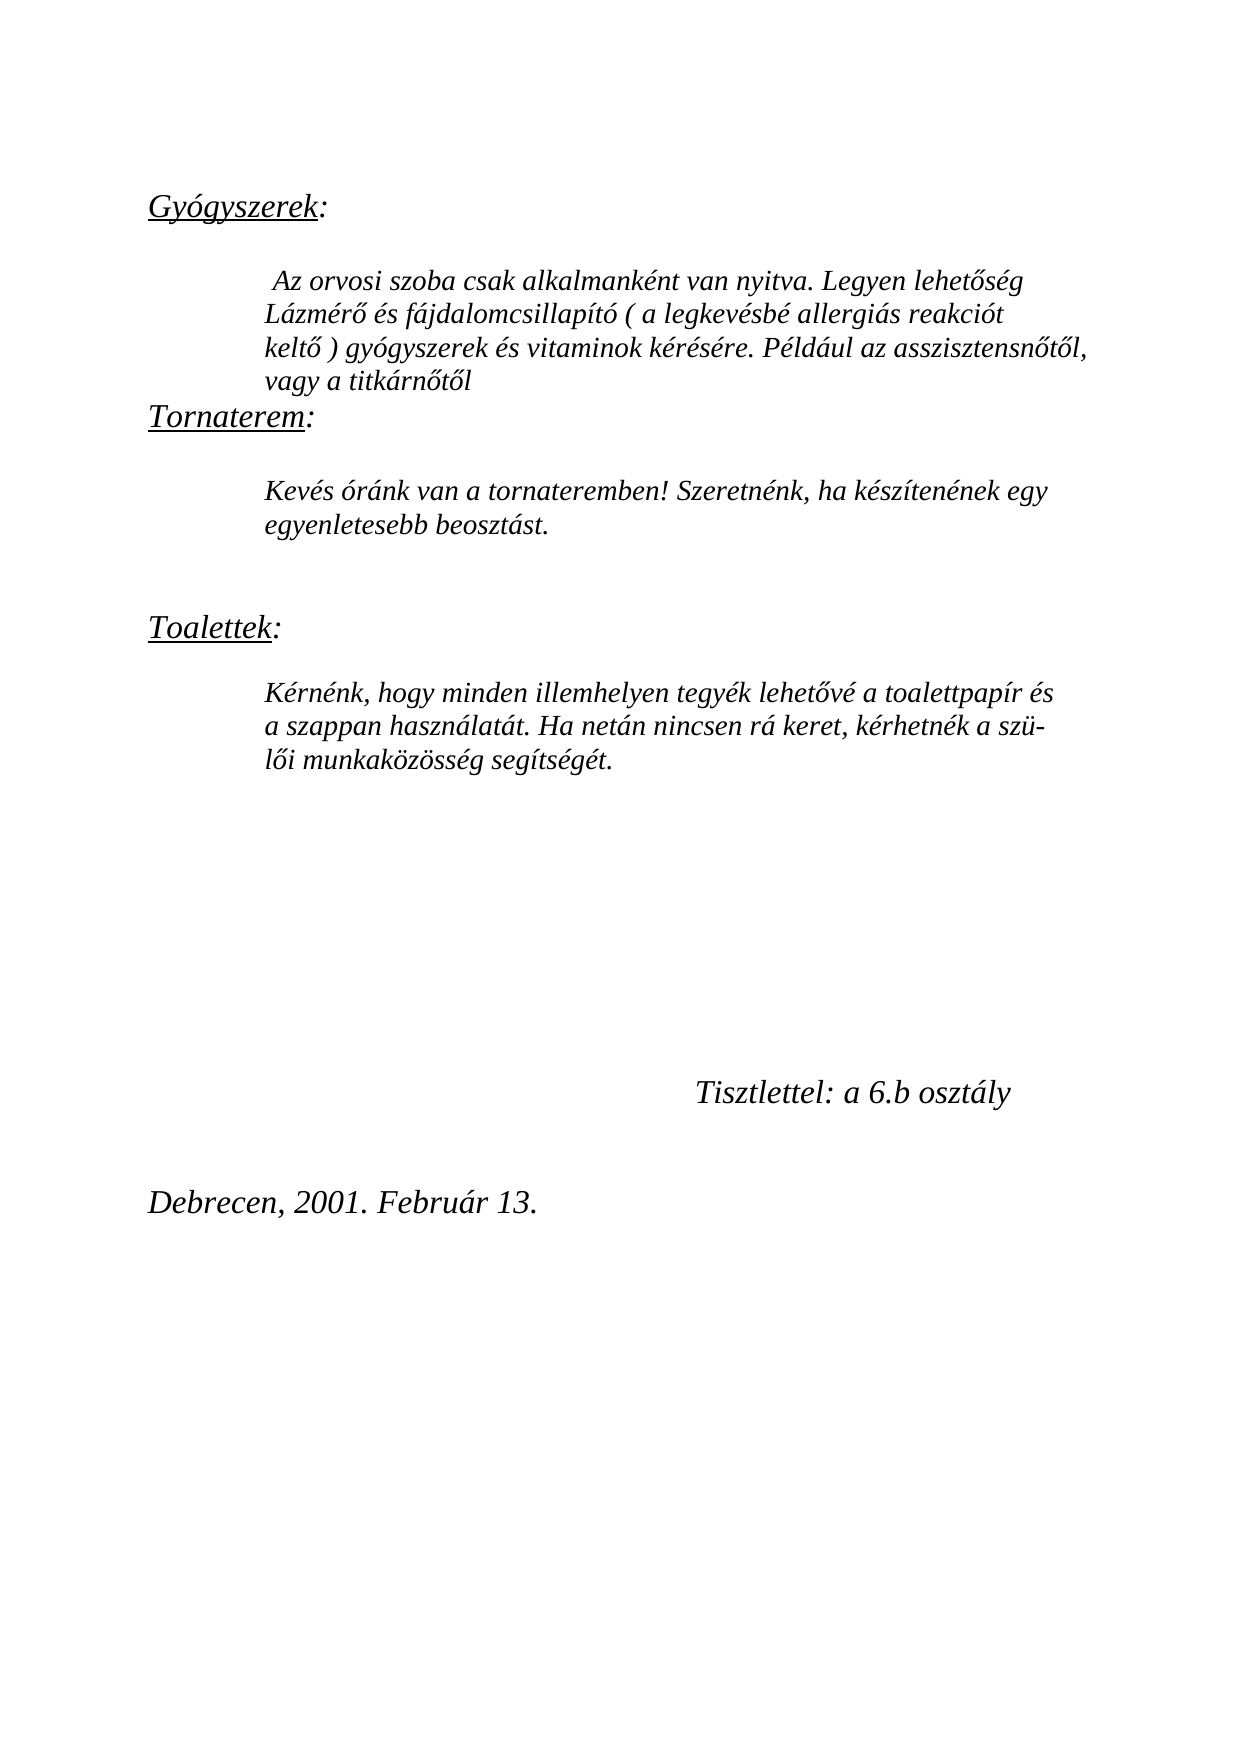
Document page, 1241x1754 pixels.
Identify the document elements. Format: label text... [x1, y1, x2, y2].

text Gyógyszerek: [148, 186, 1093, 224]
text keltő ) gyógyszerek és vitaminok kérésére. Például az asszisztensnőtől, [148, 330, 1093, 363]
text vagy a titkárnőtől [148, 363, 1093, 397]
text Tisztlettel: a 6.b osztály [148, 1072, 1093, 1111]
text Lázmérő és fájdalomcsillapító ( a legkevésbé allergiás reakciót [148, 296, 1093, 330]
text Toalettek: [148, 608, 1093, 646]
text Debrecen, 2001. Február 13. [148, 1183, 1093, 1221]
subtitle Kevés óránk van a tornateremben! Szeretnénk, ha készítenének egy [148, 473, 1093, 507]
text Tornaterem: [148, 397, 1093, 435]
text Az orvosi szoba csak alkalmanként van nyitva. Legyen lehetőség [148, 263, 1093, 296]
text a szappan használatát. Ha netán nincsen rá keret, kérhetnék a szü- [148, 708, 1093, 742]
text Kérnénk, hogy minden illemhelyen tegyék lehetővé a toalettpapír és [148, 675, 1093, 708]
text egyenletesebb beosztást. [148, 507, 1093, 541]
text lői munkaközösség segítségét. [148, 742, 1093, 775]
